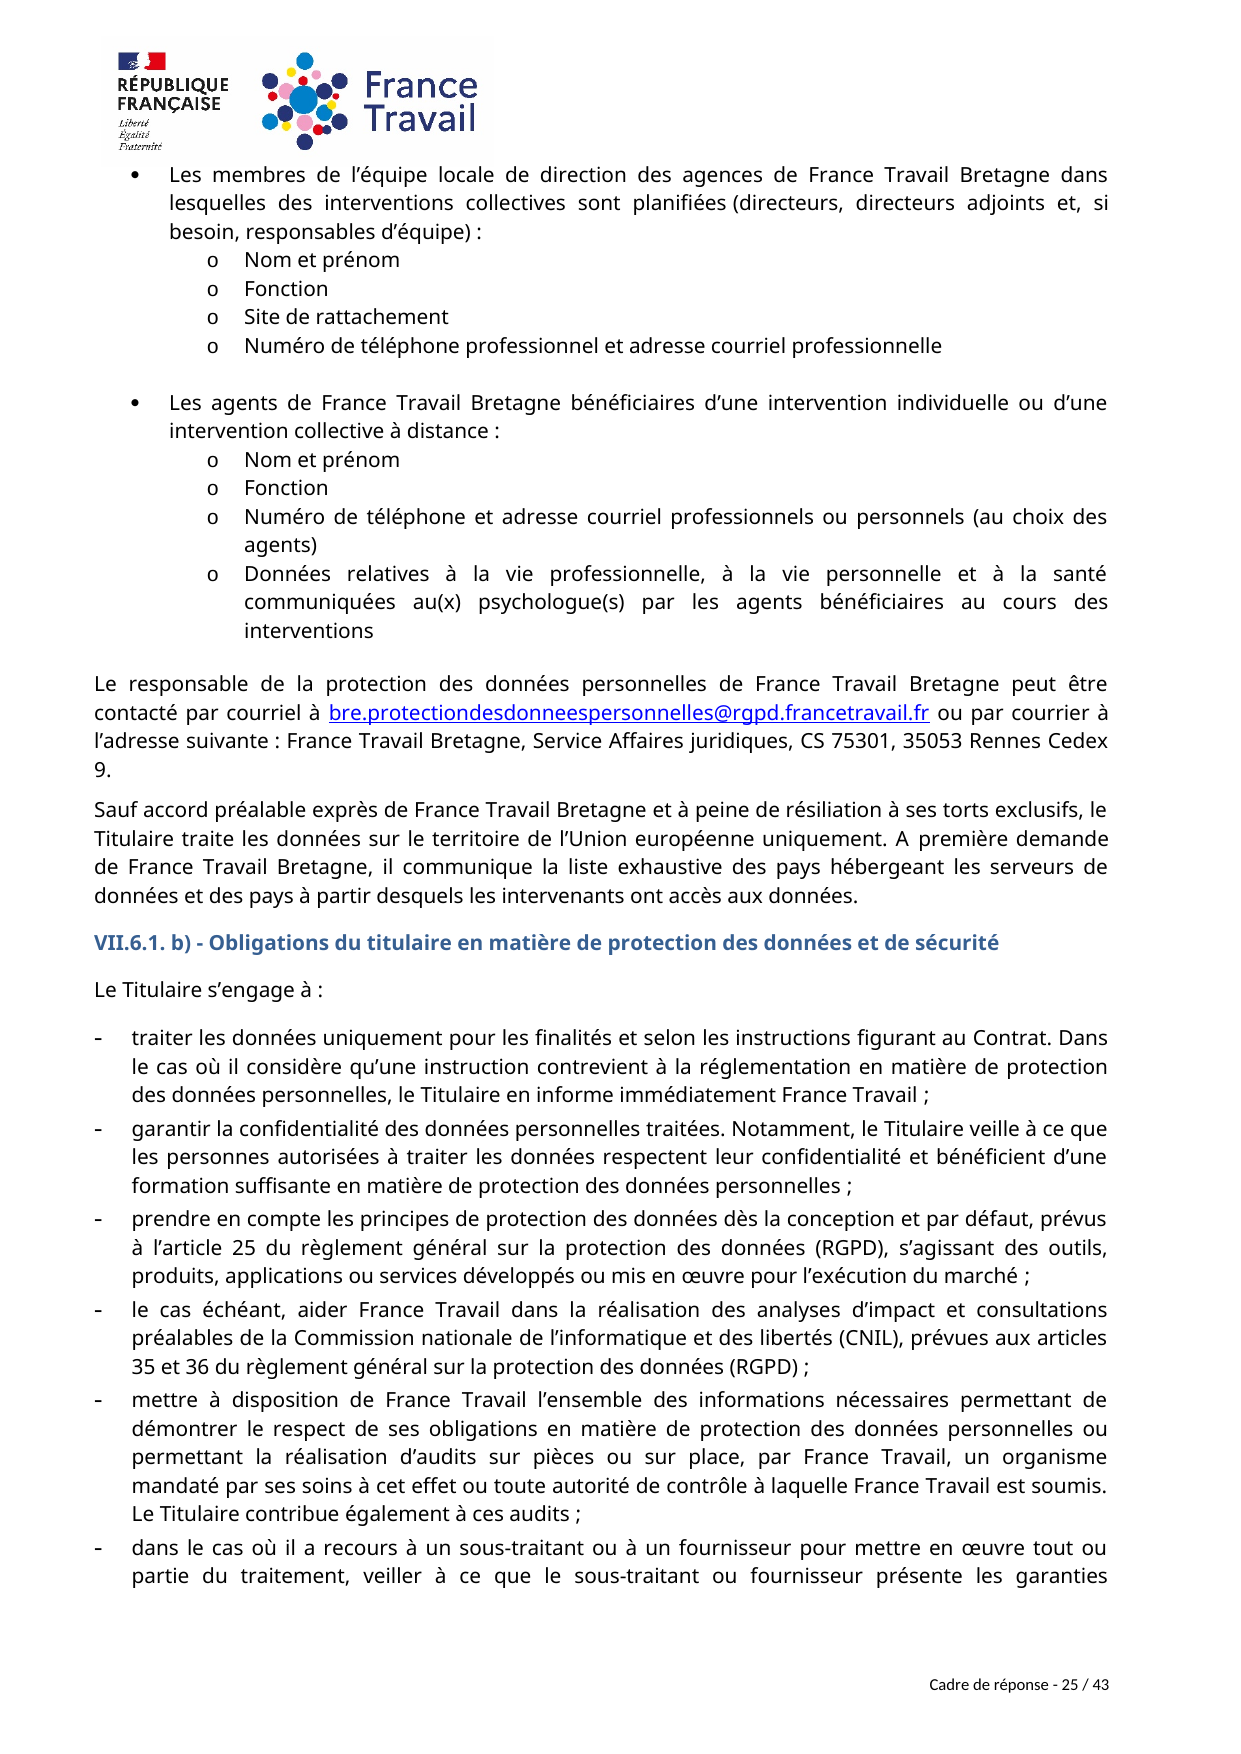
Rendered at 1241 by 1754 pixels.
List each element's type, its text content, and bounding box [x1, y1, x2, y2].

list Numéro de téléphone et adresse courriel professionnels ou personnels (au choix des agents) [206, 502, 1109, 559]
list Nom et prénom [206, 445, 1109, 473]
list Fonction [206, 473, 1109, 502]
text Le Titulaire s’engage à : [94, 975, 1109, 1004]
text Le responsable de la protection des données personnelles de France Travail Bretagne peut être contacté par courriel à bre.protectiondesdonneespersonnelles@rgpd.francetravail.fr ou par courrier à l’adresse suivante : France Travail Bretagne, Service Affaires juridiques, CS 75301, 35053 Rennes Cedex 9. [94, 669, 1109, 783]
list prendre en compte les principes de protection des données dès la conception et par défaut, prévus à l’article 25 du règlement général sur la protection des données (RGPD), s’agissant des outils, produits, applications ou services développés ou mis en œuvre pour l’exécution du marché ; [94, 1203, 1109, 1290]
list Les agents de France Travail Bretagne bénéficiaires d’une intervention individuelle ou d’une intervention collective à distance : [131, 388, 1109, 445]
list le cas échéant, aider France Travail dans la réalisation des analyses d’impact et consultations préalables de la Commission nationale de l’informatique et des libertés (CNIL), prévues aux articles 35 et 36 du règlement général sur la protection des données (RGPD) ; [94, 1294, 1109, 1380]
list Nom et prénom [206, 245, 1109, 274]
text Sauf accord préalable exprès de France Travail Bretagne et à peine de résiliation à ses torts exclusifs, le Titulaire traite les données sur le territoire de l’Union européenne uniquement. A première demande de France Travail Bretagne, il communique la liste exhaustive des pays hébergeant les serveurs de données et des pays à partir desquels les intervenants ont accès aux données. [94, 796, 1109, 909]
list Données relatives à la vie professionnelle, à la vie personnelle et à la santé communiquées au(x) psychologue(s) par les agents bénéficiaires au cours des interventions [206, 559, 1109, 644]
list Fonction [206, 274, 1109, 302]
list garantir la confidentialité des données personnelles traitées. Notamment, le Titulaire veille à ce que les personnes autorisées à traiter les données respectent leur confidentialité et bénéficient d’une formation suffisante en matière de protection des données personnelles ; [94, 1113, 1109, 1199]
list mettre à disposition de France Travail l’ensemble des informations nécessaires permettant de démontrer le respect de ses obligations en matière de protection des données personnelles ou permettant la réalisation d’audits sur pièces ou sur place, par France Travail, un organisme mandaté par ses soins à cet effet ou toute autorité de contrôle à laquelle France Travail est soumis. Le Titulaire contribue également à ces audits ; [94, 1384, 1109, 1528]
list traiter les données uniquement pour les finalités et selon les instructions figurant au Contrat. Dans le cas où il considère qu’une instruction contrevient à la réglementation en matière de protection des données personnelles, le Titulaire en informe immédiatement France Travail ; [94, 1022, 1109, 1109]
picture [101, 36, 494, 167]
list Site de rattachement [206, 302, 1109, 331]
text VII.6.1. b) - Obligations du titulaire en matière de protection des données et de sécurité [94, 928, 1109, 957]
list Les membres de l’équipe locale de direction des agences de France Travail Bretagne dans lesquelles des interventions collectives sont planifiées (directeurs, directeurs adjoints et, si besoin, responsables d’équipe) : [131, 160, 1109, 245]
list Numéro de téléphone professionnel et adresse courriel professionnelle [206, 331, 1109, 359]
